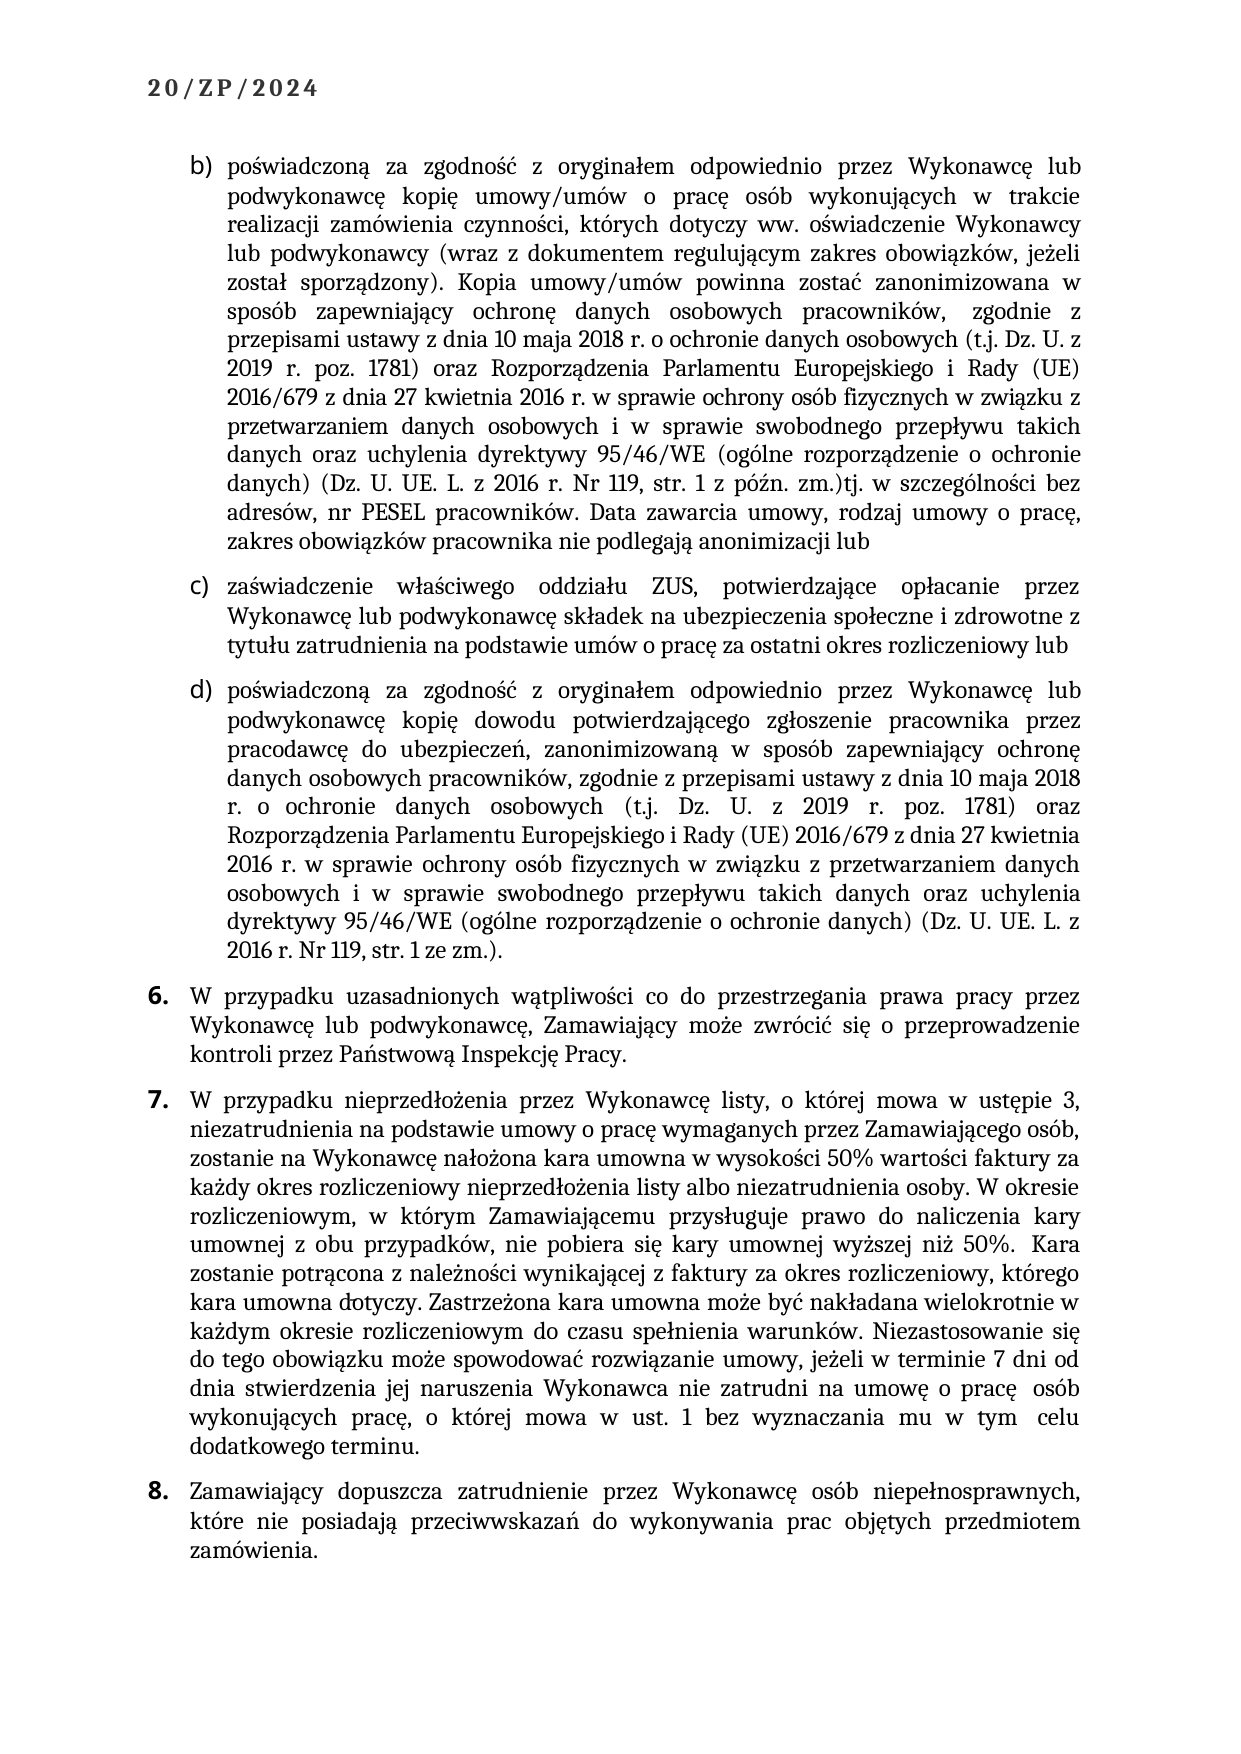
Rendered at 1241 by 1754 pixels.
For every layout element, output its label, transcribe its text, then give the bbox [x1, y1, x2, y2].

list zaświadczenie właściwego oddziału ZUS, potwierdzające opłacanie przez Wykonawcę lub podwykonawcę składek na ubezpieczenia społeczne i zdrowotne z tytułu zatrudnienia na podstawie umów o pracę za ostatni okres rozliczeniowy lub [189, 568, 1081, 659]
list poświadczoną za zgodność z oryginałem odpowiednio przez Wykonawcę lub podwykonawcę kopię umowy/umów o pracę osób wykonujących w trakcie realizacji zamówienia czynności, których dotyczy ww. oświadczenie Wykonawcy lub podwykonawcy (wraz z dokumentem regulującym zakres obowiązków, jeżeli został sporządzony). Kopia umowy/umów powinna zostać zanonimizowana w sposób zapewniający ochronę danych osobowych pracowników, zgodnie z przepisami ustawy z dnia 10 maja 2018 r. o ochronie danych osobowych (t.j. Dz. U. z 2019 r. poz. 1781) oraz Rozporządzenia Parlamentu Europejskiego i Rady (UE) 2016/679 z dnia 27 kwietnia 2016 r. w sprawie ochrony osób fizycznych w związku z przetwarzaniem danych osobowych i w sprawie swobodnego przepływu takich danych oraz uchylenia dyrektywy 95/46/WE (ogólne rozporządzenie o ochronie danych) (Dz. U. UE. L. z 2016 r. Nr 119, str. 1 z późn. zm.)tj. w szczególności bez adresów, nr PESEL pracowników. Data zawarcia umowy, rodzaj umowy o pracę, zakres obowiązków pracownika nie podlegają anonimizacji lub [189, 148, 1081, 555]
list Zamawiający dopuszcza zatrudnienie przez Wykonawcę osób niepełnosprawnych, które nie posiadają przeciwwskazań do wykonywania prac objętych przedmiotem zamówienia. [148, 1473, 1081, 1564]
list W przypadku nieprzedłożenia przez Wykonawcę listy, o której mowa w ustępie 3, niezatrudnienia na podstawie umowy o pracę wymaganych przez Zamawiającego osób, zostanie na Wykonawcę nałożona kara umowna w wysokości 50% wartości faktury za każdy okres rozliczeniowy nieprzedłożenia listy albo niezatrudnienia osoby. W okresie rozliczeniowym, w którym Zamawiającemu przysługuje prawo do naliczenia kary umownej z obu przypadków, nie pobiera się kary umownej wyższej niż 50%. Kara zostanie potrącona z należności wynikającej z faktury za okres rozliczeniowy, którego kara umowna dotyczy. Zastrzeżona kara umowna może być nakładana wielokrotnie w każdym okresie rozliczeniowym do czasu spełnienia warunków. Niezastosowanie się do tego obowiązku może spowodować rozwiązanie umowy, jeżeli w terminie 7 dni od dnia stwierdzenia jej naruszenia Wykonawca nie zatrudni na umowę o pracę osób wykonujących pracę, o której mowa w ust. 1 bez wyznaczania mu w tym celu dodatkowego terminu. [148, 1081, 1080, 1460]
list W przypadku uzasadnionych wątpliwości co do przestrzegania prawa pracy przez Wykonawcę lub podwykonawcę, Zamawiający może zwrócić się o przeprowadzenie kontroli przez Państwową Inspekcję Pracy. [148, 977, 1080, 1069]
list poświadczoną za zgodność z oryginałem odpowiednio przez Wykonawcę lub podwykonawcę kopię dowodu potwierdzającego zgłoszenie pracownika przez pracodawcę do ubezpieczeń, zanonimizowaną w sposób zapewniający ochronę danych osobowych pracowników, zgodnie z przepisami ustawy z dnia 10 maja 2018 r. o ochronie danych osobowych (t.j. Dz. U. z 2019 r. poz. 1781) oraz Rozporządzenia Parlamentu Europejskiego i Rady (UE) 2016/679 z dnia 27 kwietnia 2016 r. w sprawie ochrony osób fizycznych w związku z przetwarzaniem danych osobowych i w sprawie swobodnego przepływu takich danych oraz uchylenia dyrektywy 95/46/WE (ogólne rozporządzenie o ochronie danych) (Dz. U. UE. L. z 2016 r. Nr 119, str. 1 ze zm.). [189, 672, 1081, 965]
